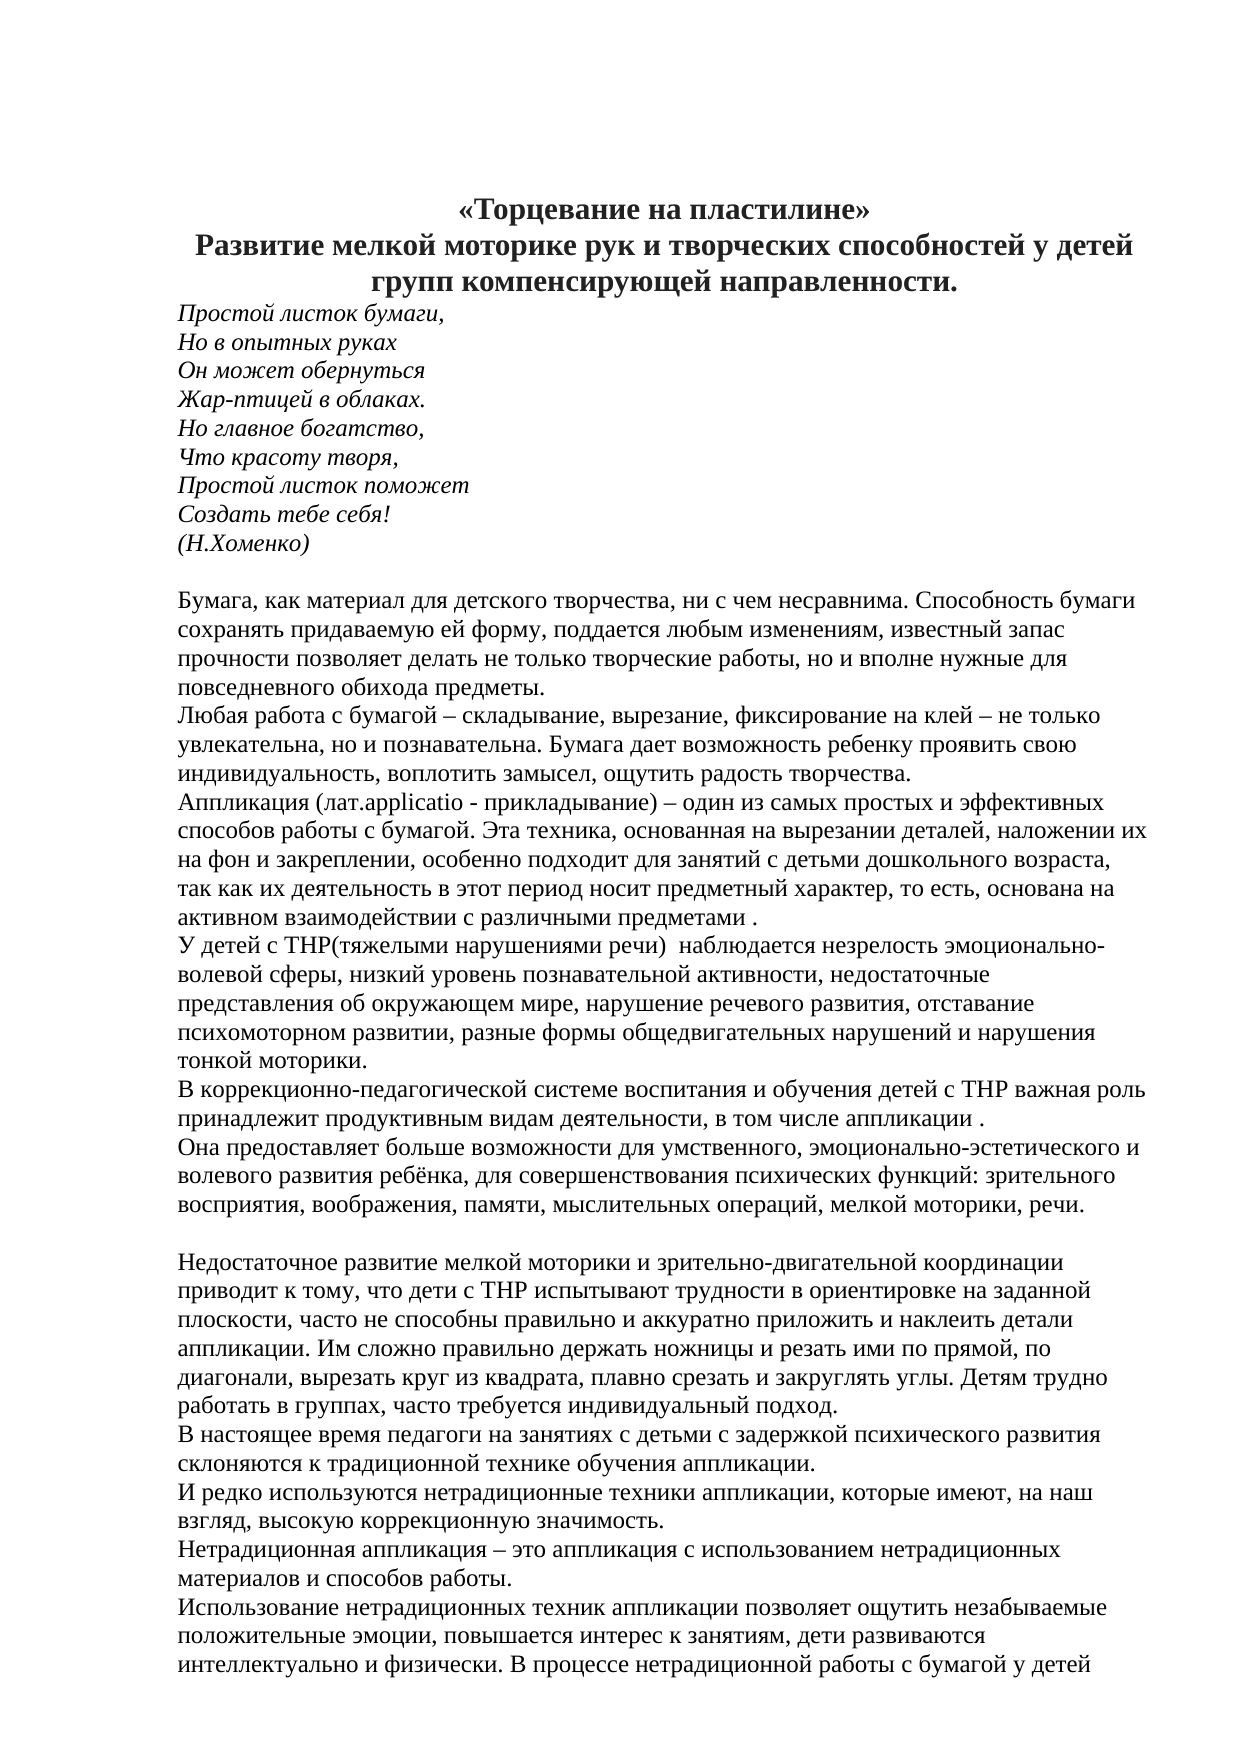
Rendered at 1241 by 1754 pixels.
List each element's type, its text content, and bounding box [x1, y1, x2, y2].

text Она предоставляет больше возможности для умственного, эмоционально-эстетического и волевого развития ребёнка, для совершенствования психических функций: зрительного восприятия, воображения, памяти, мыслительных операций, мелкой моторики, речи. [177, 1132, 1152, 1218]
text В настоящее время педагоги на занятиях с детьми с задержкой психического развития склоняются к традиционной технике обучения аппликации. [177, 1419, 1152, 1477]
text У детей с ТНР(тяжелыми нарушениями речи) наблюдается незрелость эмоционально-волевой сферы, низкий уровень познавательной активности, недостаточные представления об окружающем мире, нарушение речевого развития, отставание психомоторном развитии, разные формы общедвигательных нарушений и нарушения тонкой моторики. [177, 930, 1152, 1074]
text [177, 1592, 1152, 1678]
text Нетрадиционная аппликация – это аппликация с использованием нетрадиционных материалов и способов работы. [177, 1534, 1152, 1592]
text Аппликация (лат.applicatio - прикладывание) – один из самых простых и эффективных способов работы с бумагой. Эта техника, основанная на вырезании деталей, наложении их на фон и закреплении, особенно подходит для занятий с детьми дошкольного возраста, так как их деятельность в этот период носит предметный характер, то есть, основана на активном взаимодействии с различными предметами . [177, 787, 1152, 930]
text В коррекционно-педагогической системе воспитания и обучения детей с ТНР важная роль принадлежит продуктивным видам деятельности, в том числе аппликации . [177, 1074, 1152, 1132]
text Развитие мелкой моторике рук и творческих способностей у детей групп компенсирующей направленности. [177, 226, 1152, 298]
text Недостаточное развитие мелкой моторики и зрительно-двигательной координации приводит к тому, что дети с ТНР испытывают трудности в ориентировке на заданной плоскости, часто не способны правильно и аккуратно приложить и наклеить детали аппликации. Им сложно правильно держать ножницы и резать ими по прямой, по диагонали, вырезать круг из квадрата, плавно срезать и закруглять углы. Детям трудно работать в группах, часто требуется индивидуальный подход. [177, 1247, 1152, 1419]
text Но главное богатство, Что красоту творя, Простой листок поможет Создать тебе себя! (Н.Хоменко) Бумага, как материал для детского творчества, ни с чем несравнима. Способность бумаги сохранять придаваемую ей форму, поддается любым изменениям, известный запас прочности позволяет делать не только творческие работы, но и вполне нужные для повседневного обихода предметы. [177, 413, 1152, 700]
text Любая работа с бумагой – складывание, вырезание, фиксирование на клей – не только увлекательна, но и познавательна. Бумага дает возможность ребенку проявить свою индивидуальность, воплотить замысел, ощутить радость творчества. [177, 700, 1152, 787]
text Простой листок бумаги, Но в опытных руках Он может обернуться Жар-птицей в облаках. [177, 298, 1152, 413]
text И редко используются нетрадиционные техники аппликации, которые имеют, на наш взгляд, высокую коррекционную значимость. [177, 1477, 1152, 1534]
text «Торцевание на пластилине» [177, 190, 1152, 226]
